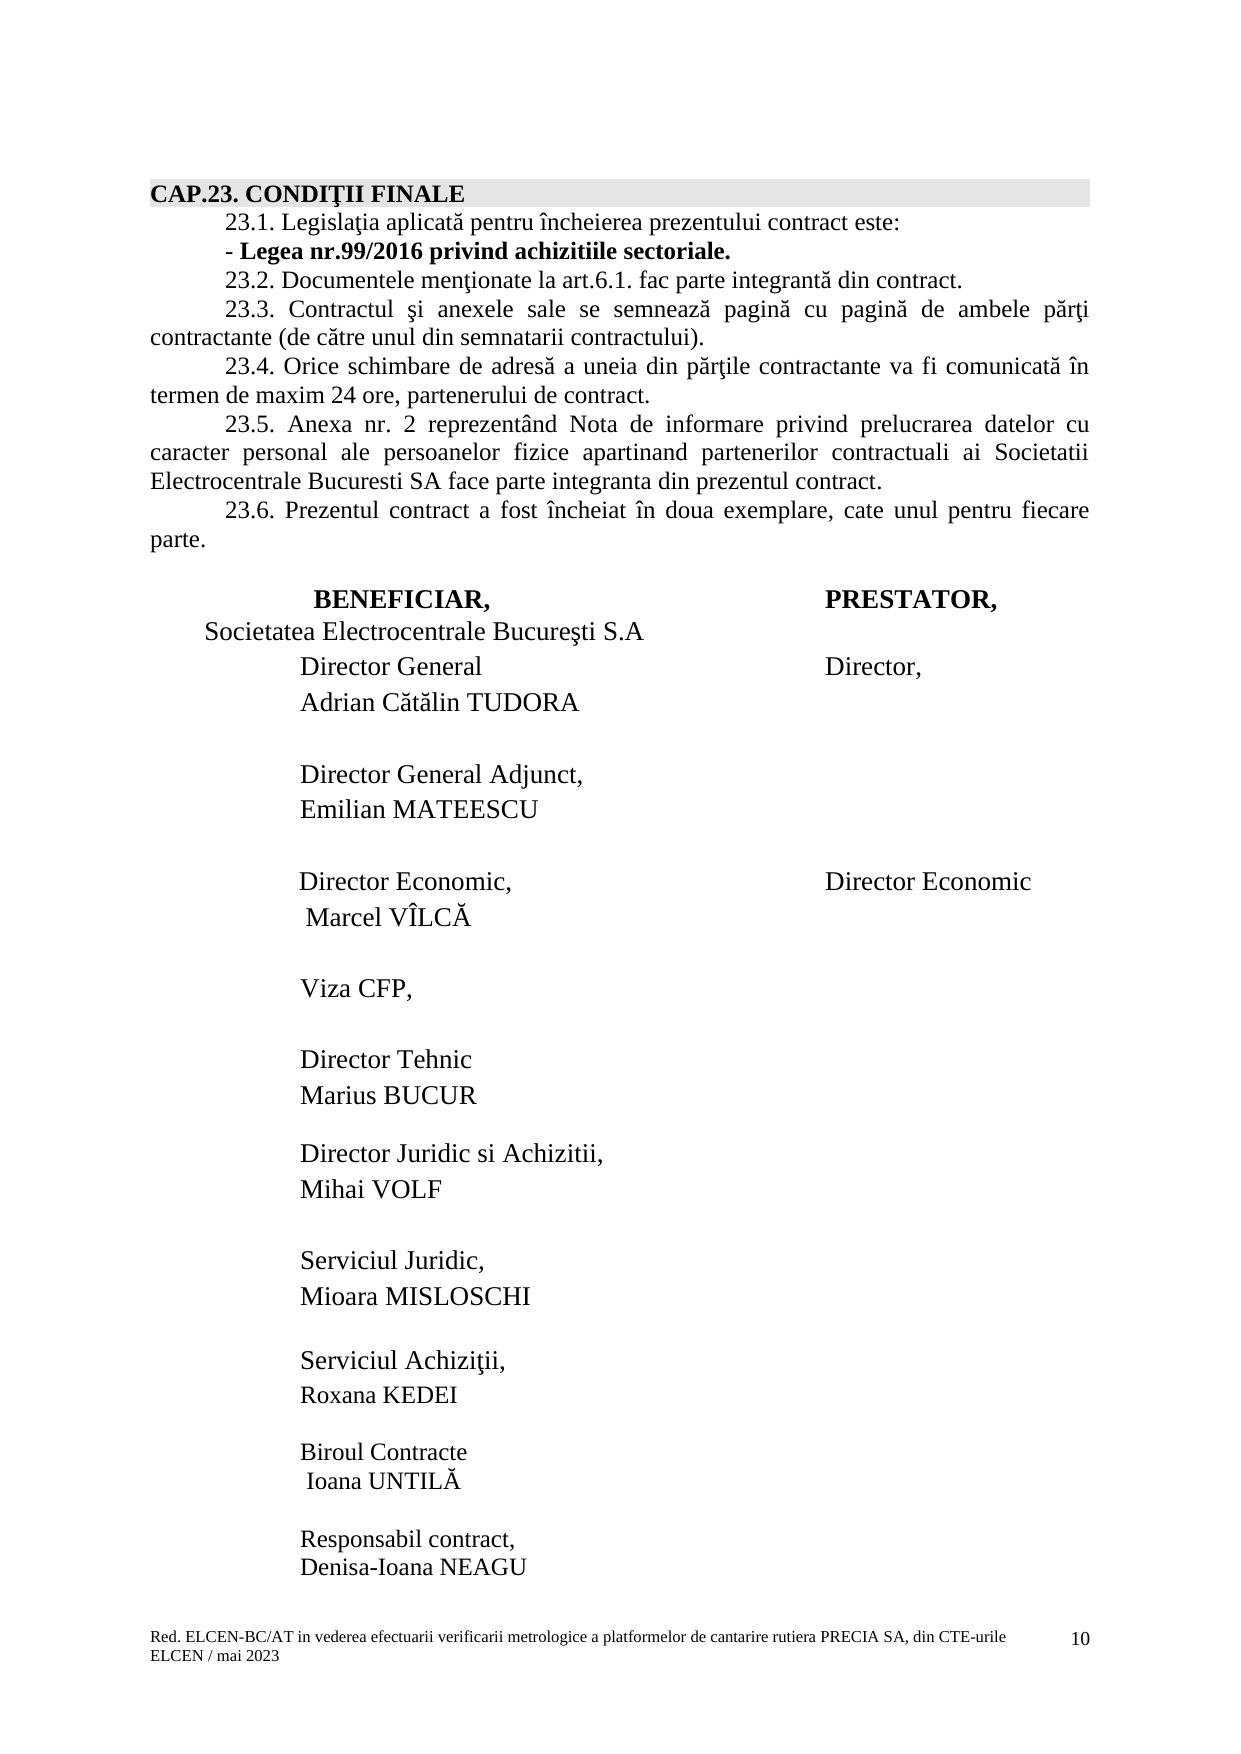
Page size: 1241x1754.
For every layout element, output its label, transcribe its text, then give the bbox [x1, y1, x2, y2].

text Serviciul Achiziţii, [150, 1344, 1090, 1375]
text Marius BUCUR [225, 1079, 1090, 1110]
text Mioara MISLOSCHI [150, 1280, 1090, 1311]
text 23.3. Contractul şi anexele sale se semnează pagină cu pagină de ambele părţi contractante (de către unul din semnatarii contractului). [150, 294, 1090, 351]
text Director General Adjunct, [225, 758, 1090, 789]
text Director Juridic si Achizitii, [150, 1137, 1090, 1168]
text Mihai VOLF [150, 1173, 1090, 1204]
text 23.1. Legislaţia aplicată pentru încheierea prezentului contract este: [150, 207, 1090, 236]
text Director Tehnic [225, 1043, 1090, 1075]
subtitle CAP.23. CONDIŢII FINALE [150, 179, 1090, 207]
text De Denisa-Ioana NEAGU [150, 1552, 1090, 1581]
text 23.4. Orice schimbare de adresă a uneia din părţile contractante va fi comunicată în termen de maxim 24 ore, partenerului de contract. [150, 351, 1090, 409]
text Societatea Electrocentrale Bucureşti S.A [150, 615, 1090, 646]
text - Legea nr.99/2016 privind achizitiile sectoriale. [150, 236, 1090, 265]
text Serviciul Juridic, [225, 1244, 1090, 1275]
text Biroul Contracte [150, 1437, 1090, 1466]
text 23.2. Documentele menţionate la art.6.1. fac parte integrantă din contract. [150, 265, 1090, 294]
text Adrian Cătălin TUDORA [150, 686, 1090, 717]
text 23.6. Prezentul contract a fost încheiat în doua exemplare, cate unul pentru fiecare parte. [150, 495, 1090, 552]
text Responsabil contract, [150, 1524, 1090, 1552]
text Director Economic, Director Economic [150, 865, 1090, 896]
text Roxana KEDEI [150, 1380, 1090, 1409]
text Viza CFP, [150, 972, 1090, 1003]
text Marcel VÎLCĂ [150, 901, 1090, 932]
text Director General Director, [150, 651, 1090, 682]
text 23.5. Anexa nr. 2 reprezentând Nota de informare privind prelucrarea datelor cu caracter personal ale persoanelor fizice apartinand partenerilor contractuali ai Societatii Electrocentrale Bucuresti SA face parte integranta din prezentul contract. [150, 409, 1090, 495]
text BENEFICIAR, PRESTATOR, [222, 584, 1090, 615]
text Emilian MATEESCU [150, 793, 1090, 824]
text Ioana UNTILĂ [150, 1466, 1090, 1495]
